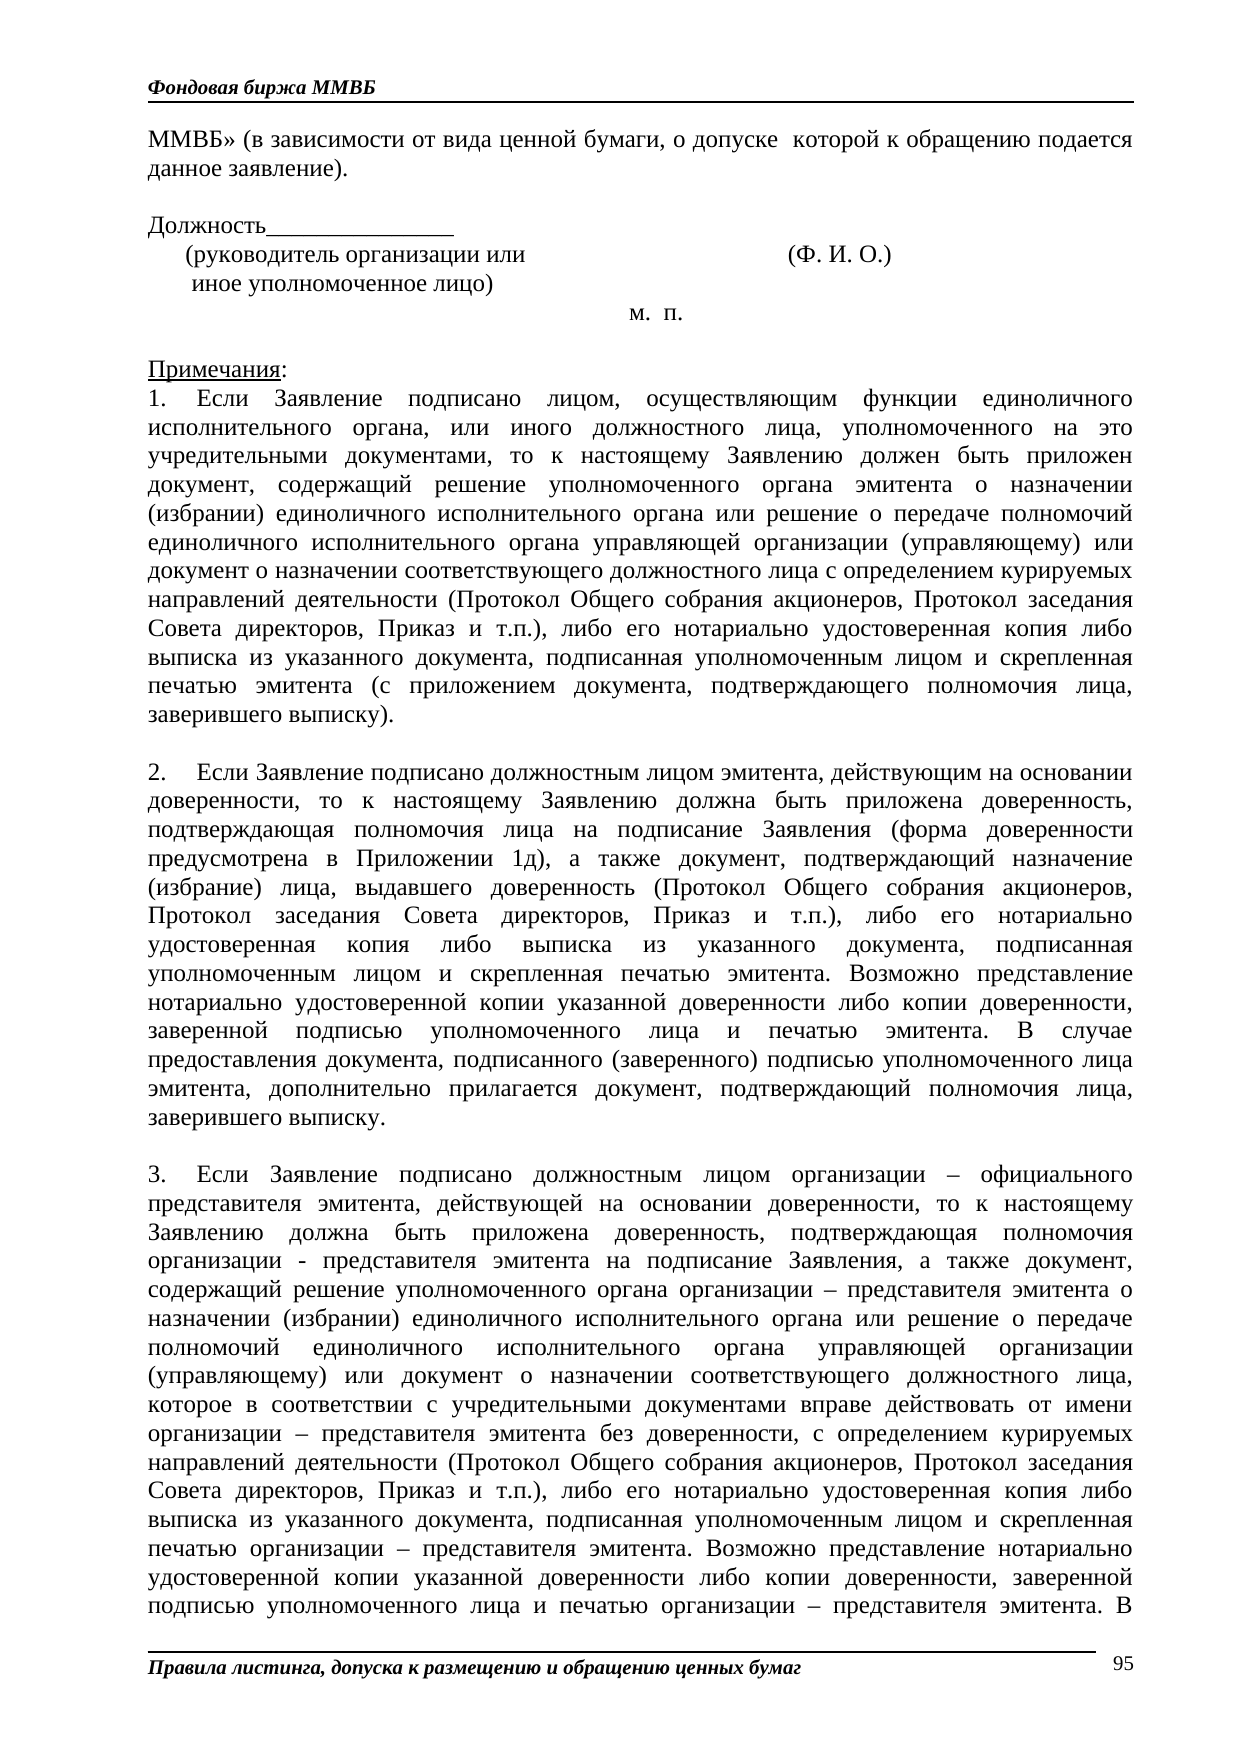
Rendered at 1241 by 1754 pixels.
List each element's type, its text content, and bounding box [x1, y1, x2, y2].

text 1. Если Заявление подписано лицом, осуществляющим функции единоличного исполнительного органа, или иного должностного лица, уполномоченного на это учредительными документами, то к настоящему Заявлению должен быть приложен документ, содержащий решение уполномоченного органа эмитента о назначении (избрании) единоличного исполнительного органа или решение о передаче полномочий единоличного исполнительного органа управляющей организации (управляющему) или документ о назначении соответствующего должностного лица с определением курируемых направлений деятельности (Протокол Общего собрания акционеров, Протокол заседания Совета директоров, Приказ и т.п.), либо его нотариально удостоверенная копия либо выписка из указанного документа, подписанная уполномоченным лицом и скрепленная печатью эмитента (с приложением документа, подтверждающего полномочия лица, заверившего выписку). [148, 383, 1134, 728]
text Должность_______________ [148, 210, 1134, 239]
text (руководитель организации или (Ф. И. О.) [148, 239, 1134, 268]
text иное уполномоченное лицо) [148, 268, 1134, 297]
text м. п. [148, 297, 1134, 325]
text Примечания: [148, 354, 1134, 383]
text 2. Если Заявление подписано должностным лицом эмитента, действующим на основании доверенности, то к настоящему Заявлению должна быть приложена доверенность, подтверждающая полномочия лица на подписание Заявления (форма доверенности предусмотрена в Приложении 1д), а также документ, подтверждающий назначение (избрание) лица, выдавшего доверенность (Протокол Общего собрания акционеров, Протокол заседания Совета директоров, Приказ и т.п.), либо его нотариально удостоверенная копия либо выписка из указанного документа, подписанная уполномоченным лицом и скрепленная печатью эмитента. Возможно представление нотариально удостоверенной копии указанной доверенности либо копии доверенности, заверенной подписью уполномоченного лица и печатью эмитента. В случае предоставления документа, подписанного (заверенного) подписью уполномоченного лица эмитента, дополнительно прилагается документ, подтверждающий полномочия лица, заверившего выписку. [148, 757, 1134, 1130]
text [148, 1159, 1134, 1619]
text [148, 124, 1134, 182]
